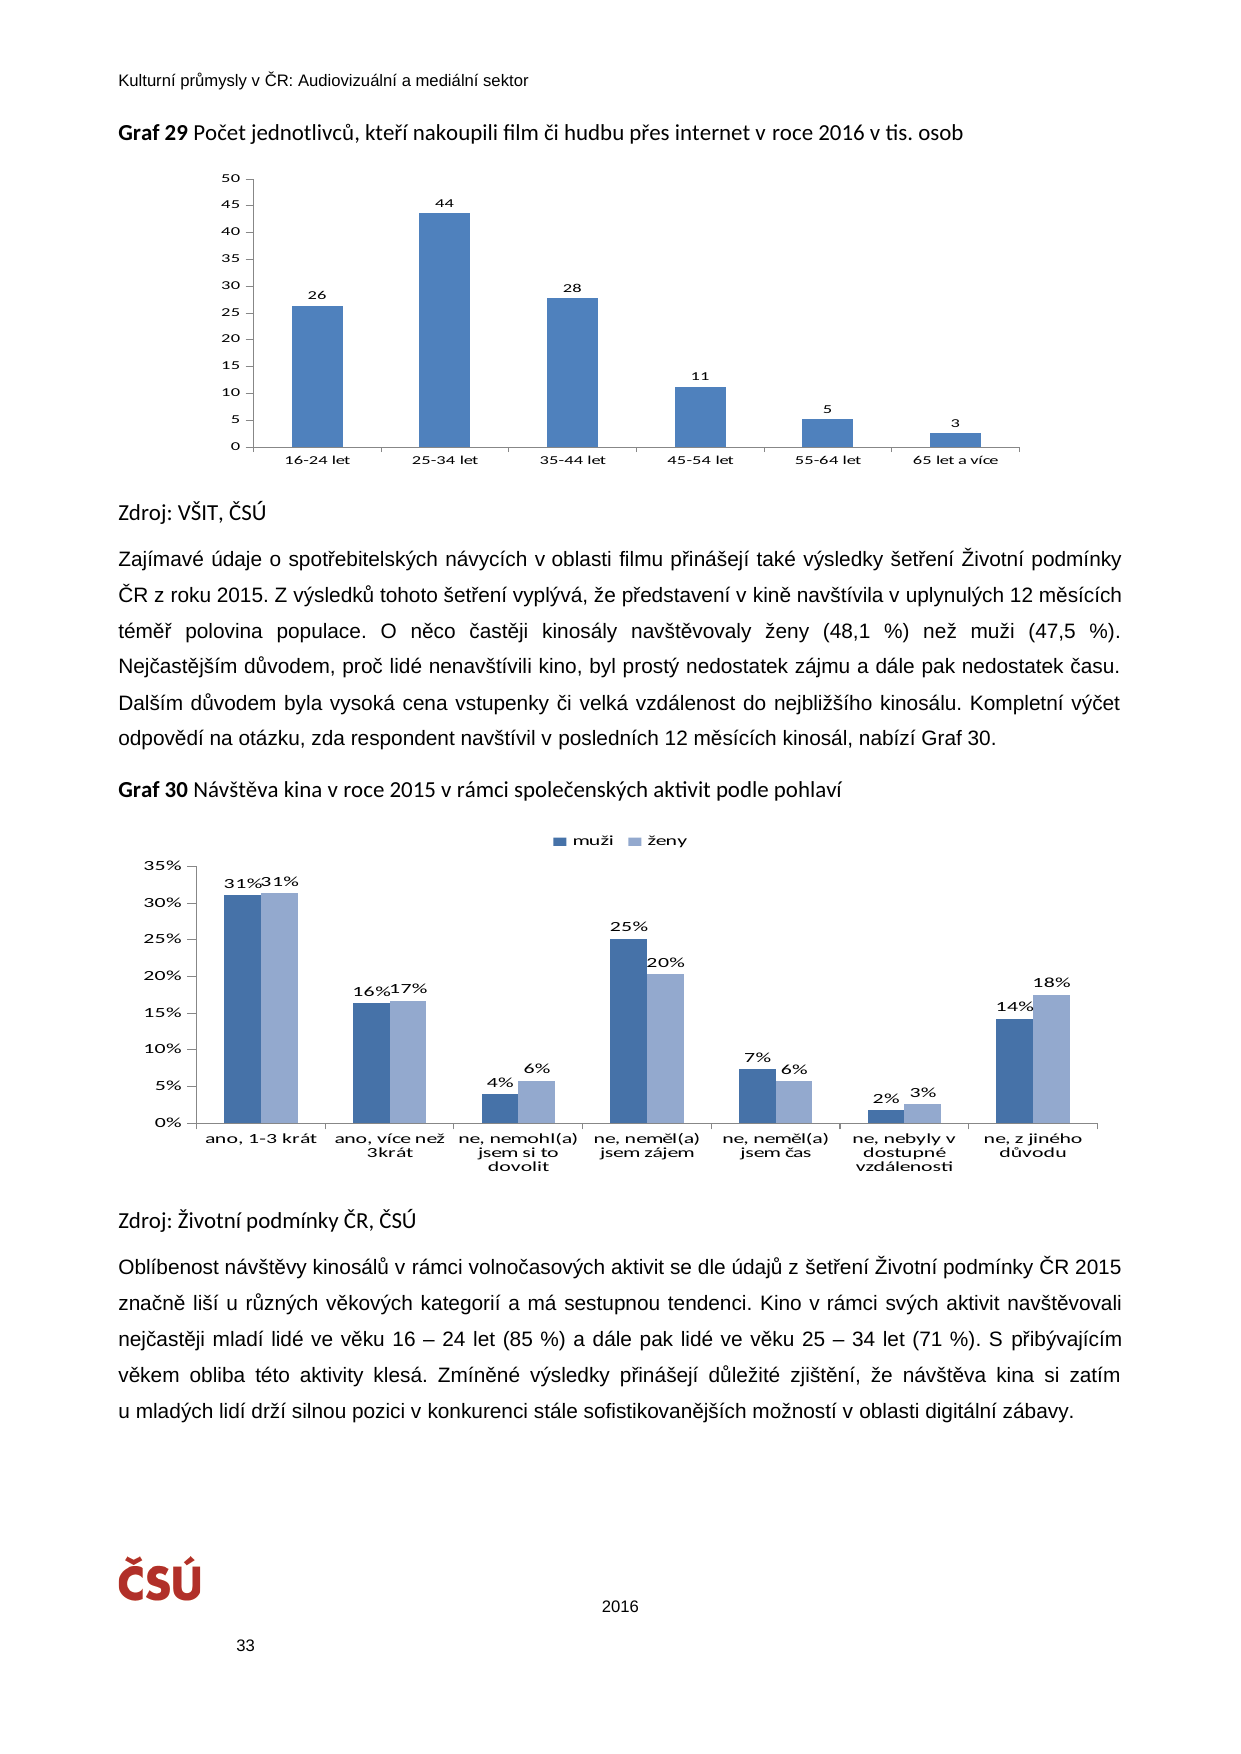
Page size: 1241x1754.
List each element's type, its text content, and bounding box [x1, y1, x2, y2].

text Graf 30 Návštěva kina v roce 2015 v rámci společenských aktivit podle pohlaví [118, 775, 1122, 803]
text Zajímavé údaje o spotřebitelských návycích v oblasti filmu přinášejí také výsledky šetření Životní podmínky ČR z roku 2015. Z výsledků tohoto šetření vyplývá, že představení v kině navštívila v uplynulých 12 měsících téměř polovina populace. O něco častěji kinosály navštěvovaly ženy (48,1 %) než muži (47,5 %). Nejčastějším důvodem, proč lidé nenavštívili kino, byl prostý nedostatek zájmu a dále pak nedostatek času. Dalším důvodem byla vysoká cena vstupenky či velká vzdálenost do nejbližšího kinosálu. Kompletní výčet odpovědí na otázku, zda respondent navštívil v posledních 12 měsících kinosál, nabízí Graf 30. [118, 547, 1122, 750]
text Zdroj: VŠIT, ČSÚ [118, 498, 1122, 526]
text Zdroj: Životní podmínky ČR, ČSÚ [118, 1206, 1122, 1234]
text Graf 29 Počet jednotlivců, kteří nakoupili film či hudbu přes internet v roce 2016 v tis. osob [118, 118, 1122, 146]
text Oblíbenost návštěvy kinosálů v rámci volnočasových aktivit se dle údajů z šetření Životní podmínky ČR 2015 značně liší u různých věkových kategorií a má sestupnou tendenci. Kino v rámci svých aktivit navštěvovali nejčastěji mladí lidé ve věku 16 – 24 let (85 %) a dále pak lidé ve věku 25 – 34 let (71 %). S přibývajícím věkem obliba této aktivity klesá. Zmíněné výsledky přinášejí důležité zjištění, že návštěva kina si zatím u mladých lidí drží silnou pozici v konkurenci stále sofistikovanějších možností v oblasti digitální zábavy. [118, 1255, 1122, 1422]
picture [118, 1556, 200, 1601]
